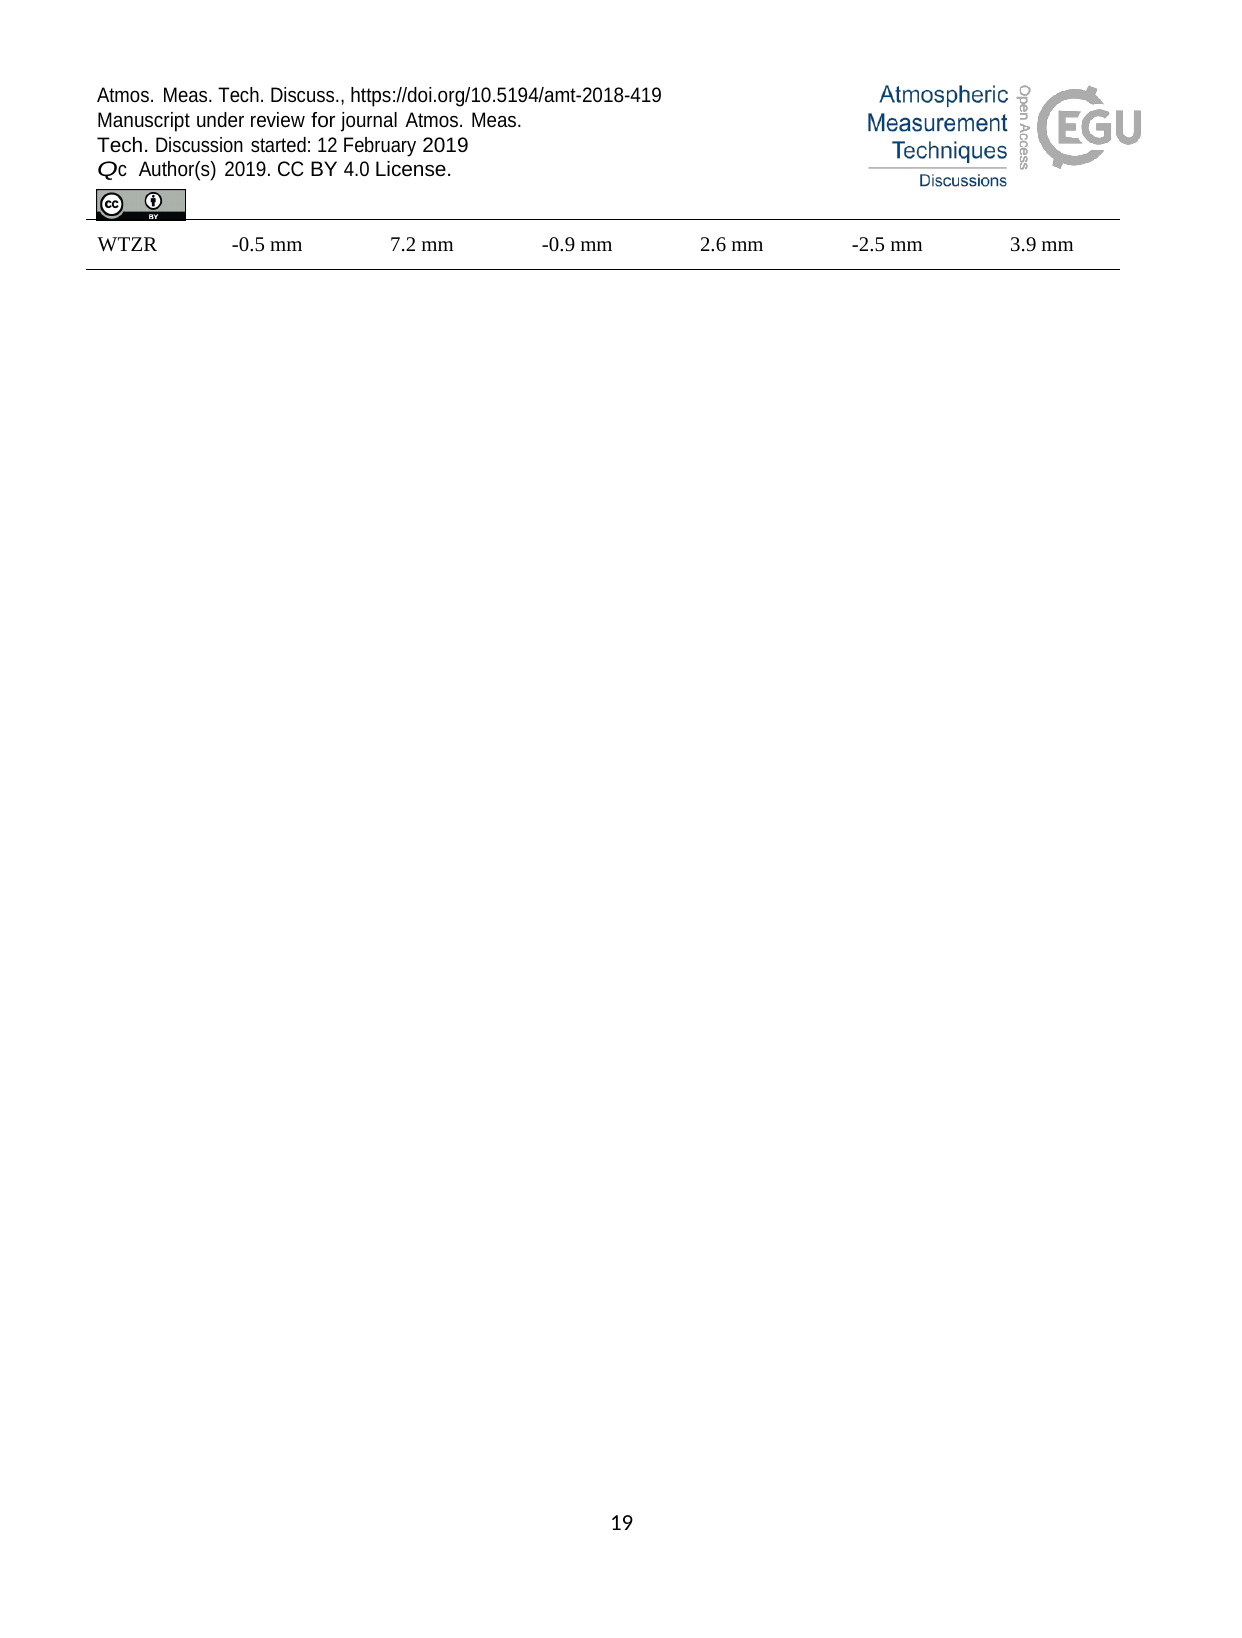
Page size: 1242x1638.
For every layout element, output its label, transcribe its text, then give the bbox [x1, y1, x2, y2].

table_cell 2.6 mm [649, 220, 814, 269]
table_cell 7.2 mm [339, 220, 504, 269]
table_cell 3.9 mm [959, 220, 1120, 269]
table_cell -0.9 mm [504, 220, 649, 269]
table_cell WTZR [86, 220, 185, 269]
picture [867, 84, 1141, 187]
picture [97, 190, 185, 219]
table_cell -0.5 mm [185, 220, 339, 269]
table_cell -2.5 mm [814, 220, 959, 269]
